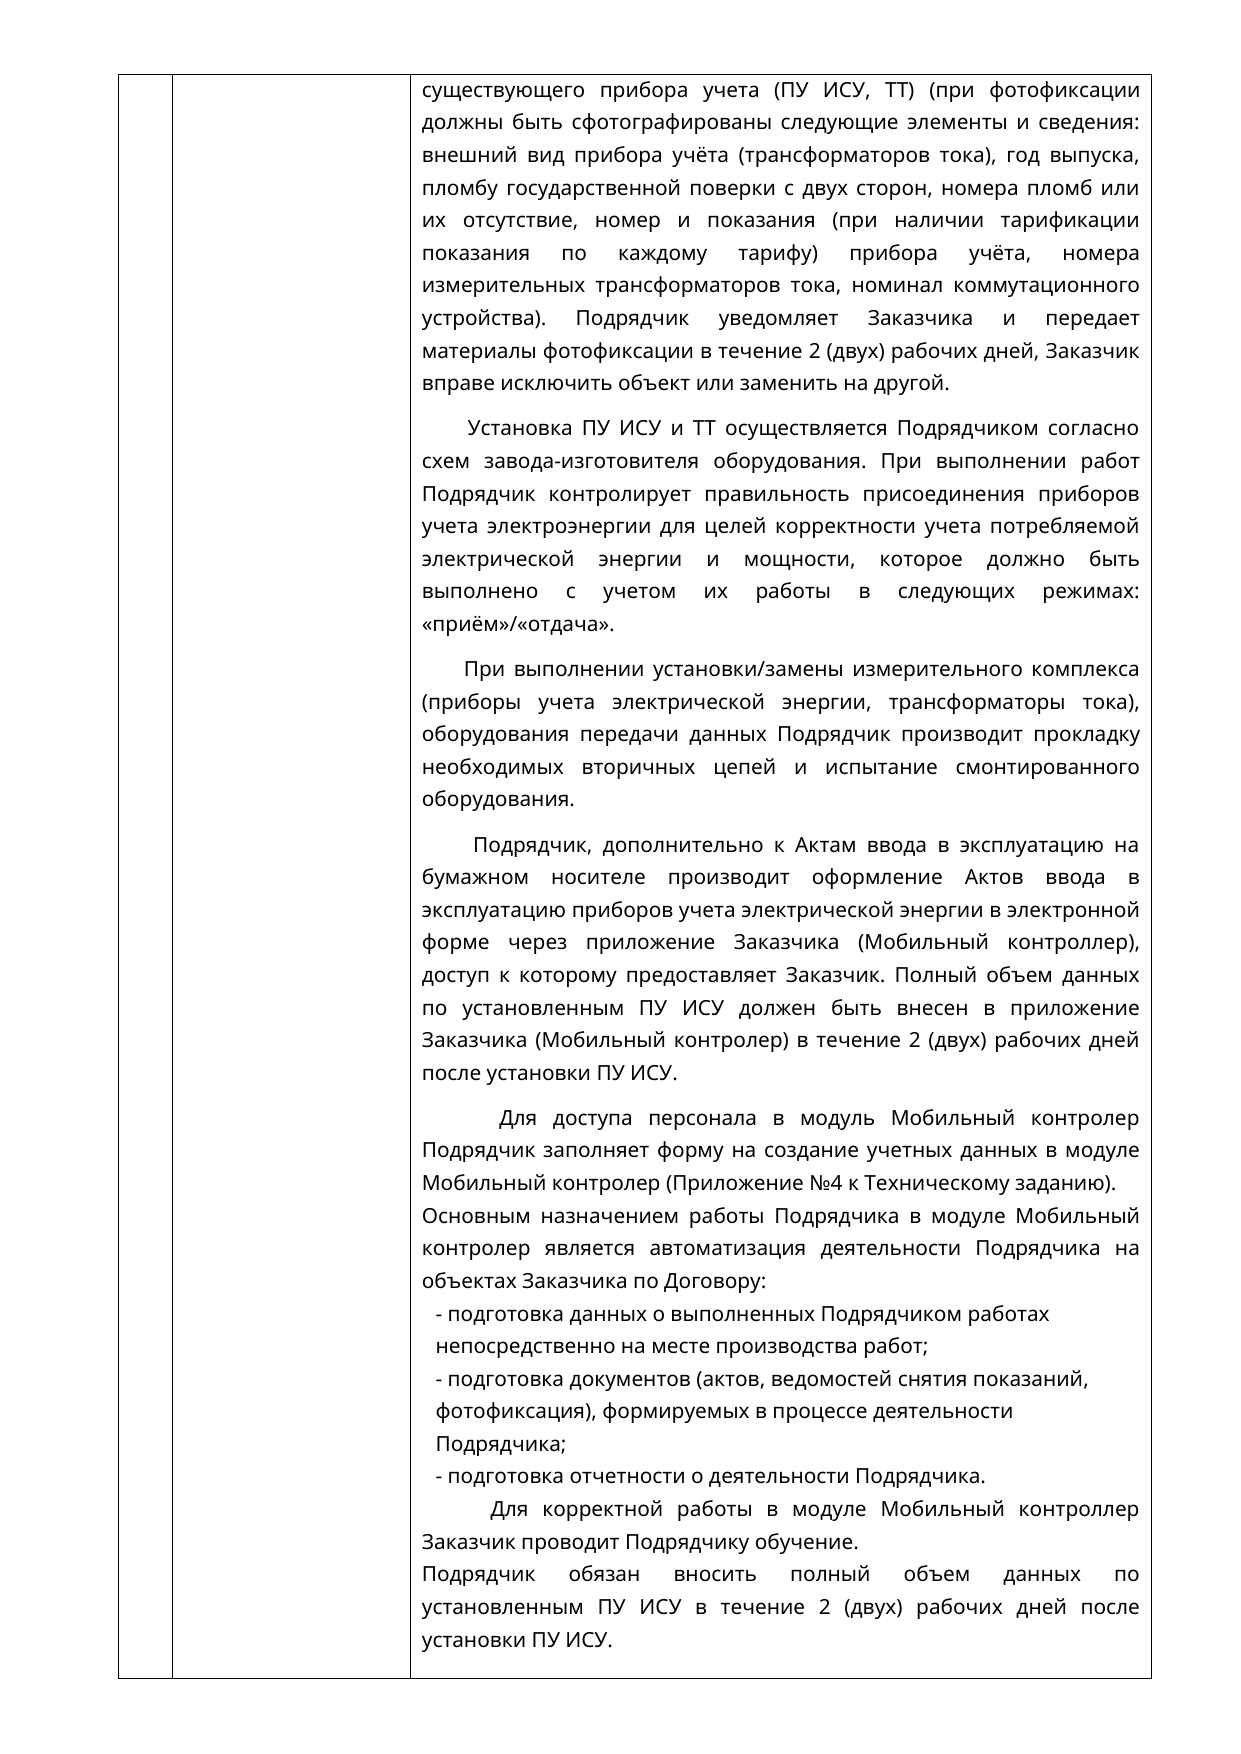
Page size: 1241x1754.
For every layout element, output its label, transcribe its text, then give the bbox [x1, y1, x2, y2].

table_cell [173, 75, 410, 1678]
table_cell 5 [119, 75, 172, 1678]
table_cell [411, 75, 1151, 1678]
